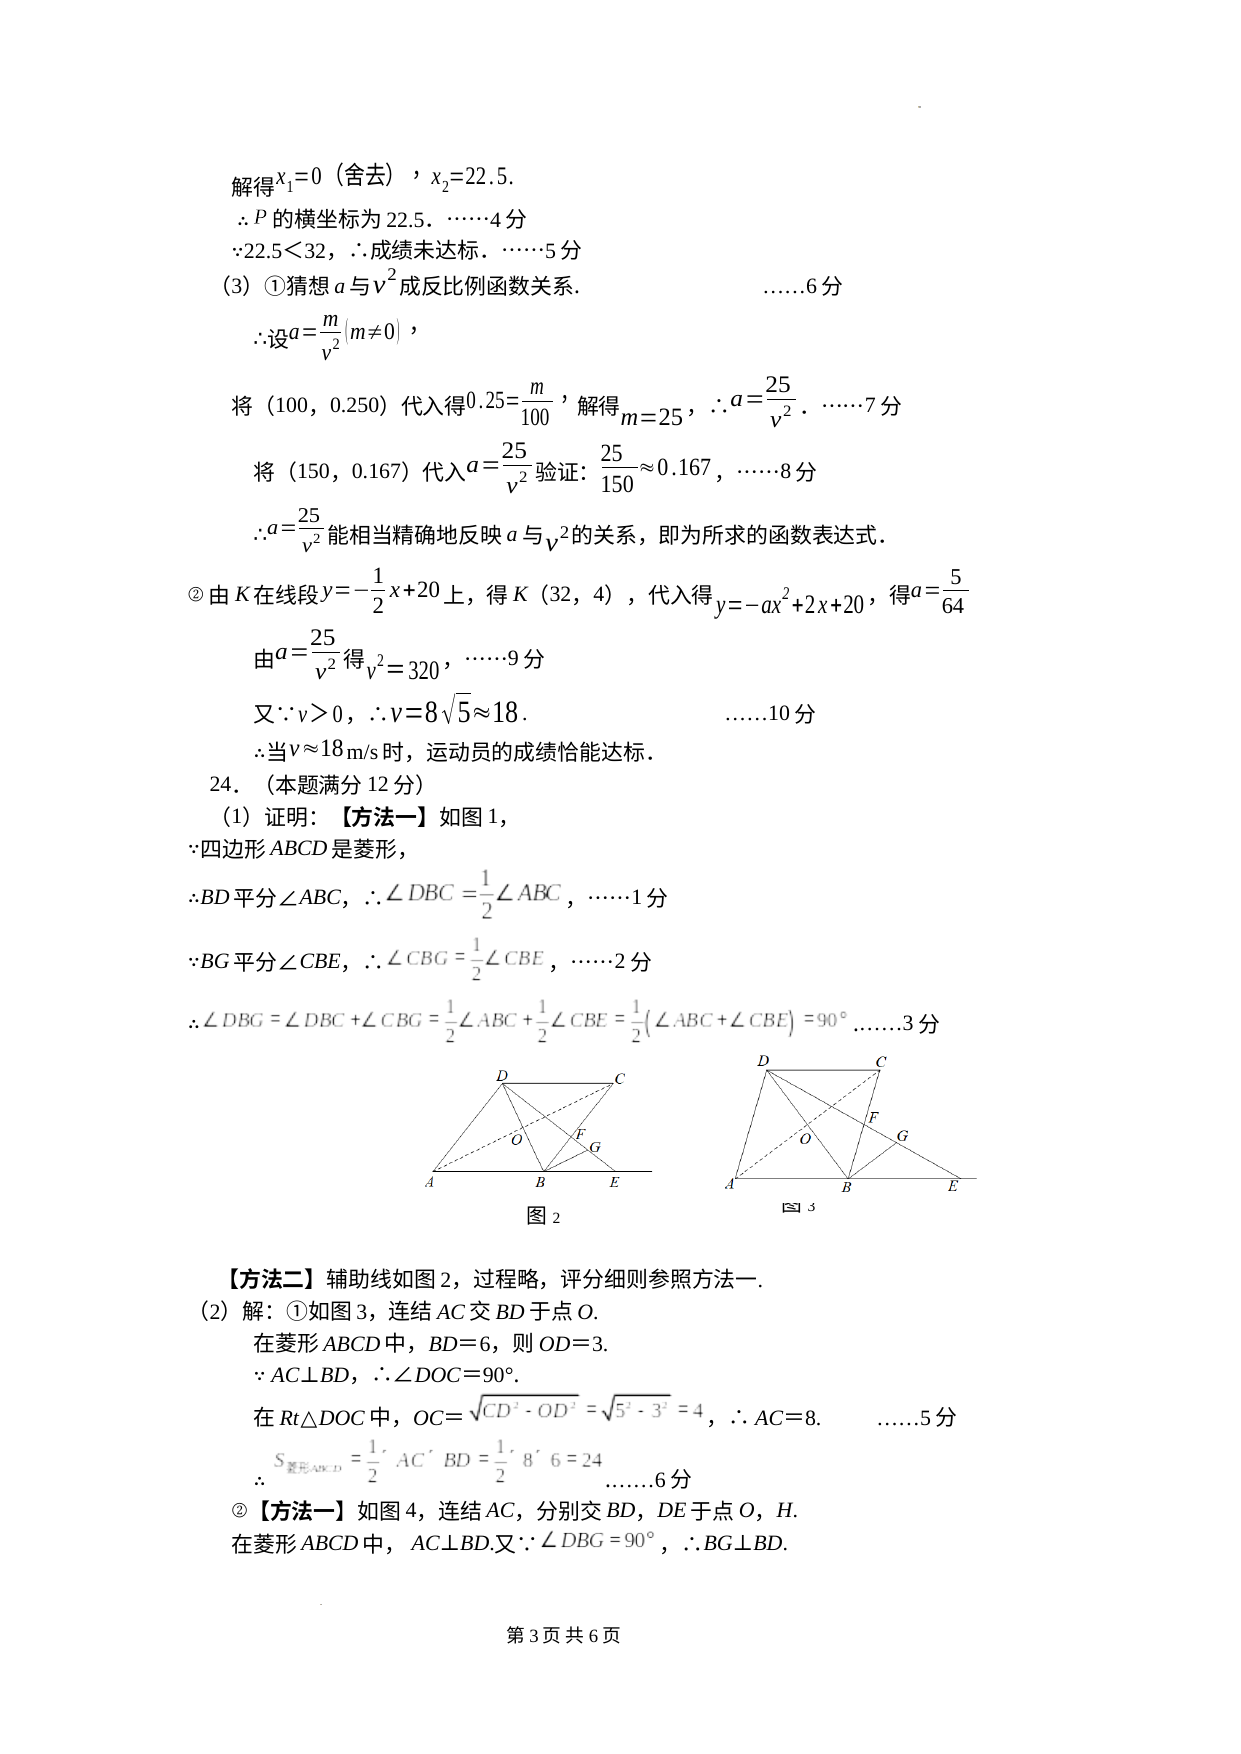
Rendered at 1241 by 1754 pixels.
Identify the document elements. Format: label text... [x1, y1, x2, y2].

text ∴.……3分 [187, 992, 1077, 1054]
picture [419, 1064, 653, 1194]
text ②【方法一】如图4，连结AC，分别交BD，DE于点O，H. [231, 1494, 1077, 1526]
text 在菱形ABCD中，BD＝6，则OD＝3. [187, 1326, 1077, 1357]
text ∴ .……6分 [187, 1431, 1077, 1494]
text ∴能相当精确地反映a与的关系，即为所求的函数表达式． [253, 504, 1077, 563]
text 解得 [187, 162, 1077, 202]
picture [716, 1054, 982, 1203]
text 由得，……9分 [187, 625, 1077, 691]
text ∴当m/s时，运动员的成绩恰能达标． [187, 734, 1077, 768]
text 在菱形ABCD中， AC⊥BD.又∵，∴BG⊥BD. [231, 1526, 1077, 1559]
text ∴设 [187, 305, 1077, 372]
text 又∵，∴. ……10分 [187, 691, 1077, 734]
text 将（150，0.167）代入验证：，……8分 [253, 438, 1077, 504]
text ∴的横坐标为22.5．……4分 [187, 202, 1077, 233]
text ②由K在线段上，得K（32，4），代入得，得 [187, 563, 1077, 625]
text （3）①猜想a与成反比例函数关系. ……6分 [187, 265, 1077, 305]
text 将（100，0.250）代入得解得，∴．……7分 [187, 372, 1077, 438]
text 在Rt△DOC中，OC＝，∴ AC＝8. ……5分 [187, 1389, 1077, 1431]
text ∵22.5＜32，∴成绩未达标．……5分 [187, 233, 1077, 265]
text 24．（本题满分12分） [187, 768, 1077, 800]
text （2）解：①如图3，连结AC交BD于点O. [187, 1294, 1077, 1326]
text 【方法二】辅助线如图2，过程略，评分细则参照方法一. [217, 1262, 1077, 1294]
text （1）证明：【方法一】如图1， [187, 800, 1077, 832]
text ∵BG平分∠CBE，∴，……2分 [187, 929, 1077, 992]
text ∴BD平分∠ABC，∴，……1分 [187, 863, 1077, 929]
text ∵ AC⊥BD，∴∠DOC＝90°. [187, 1357, 1077, 1389]
text ∵四边形ABCD是菱形， [187, 832, 1077, 863]
